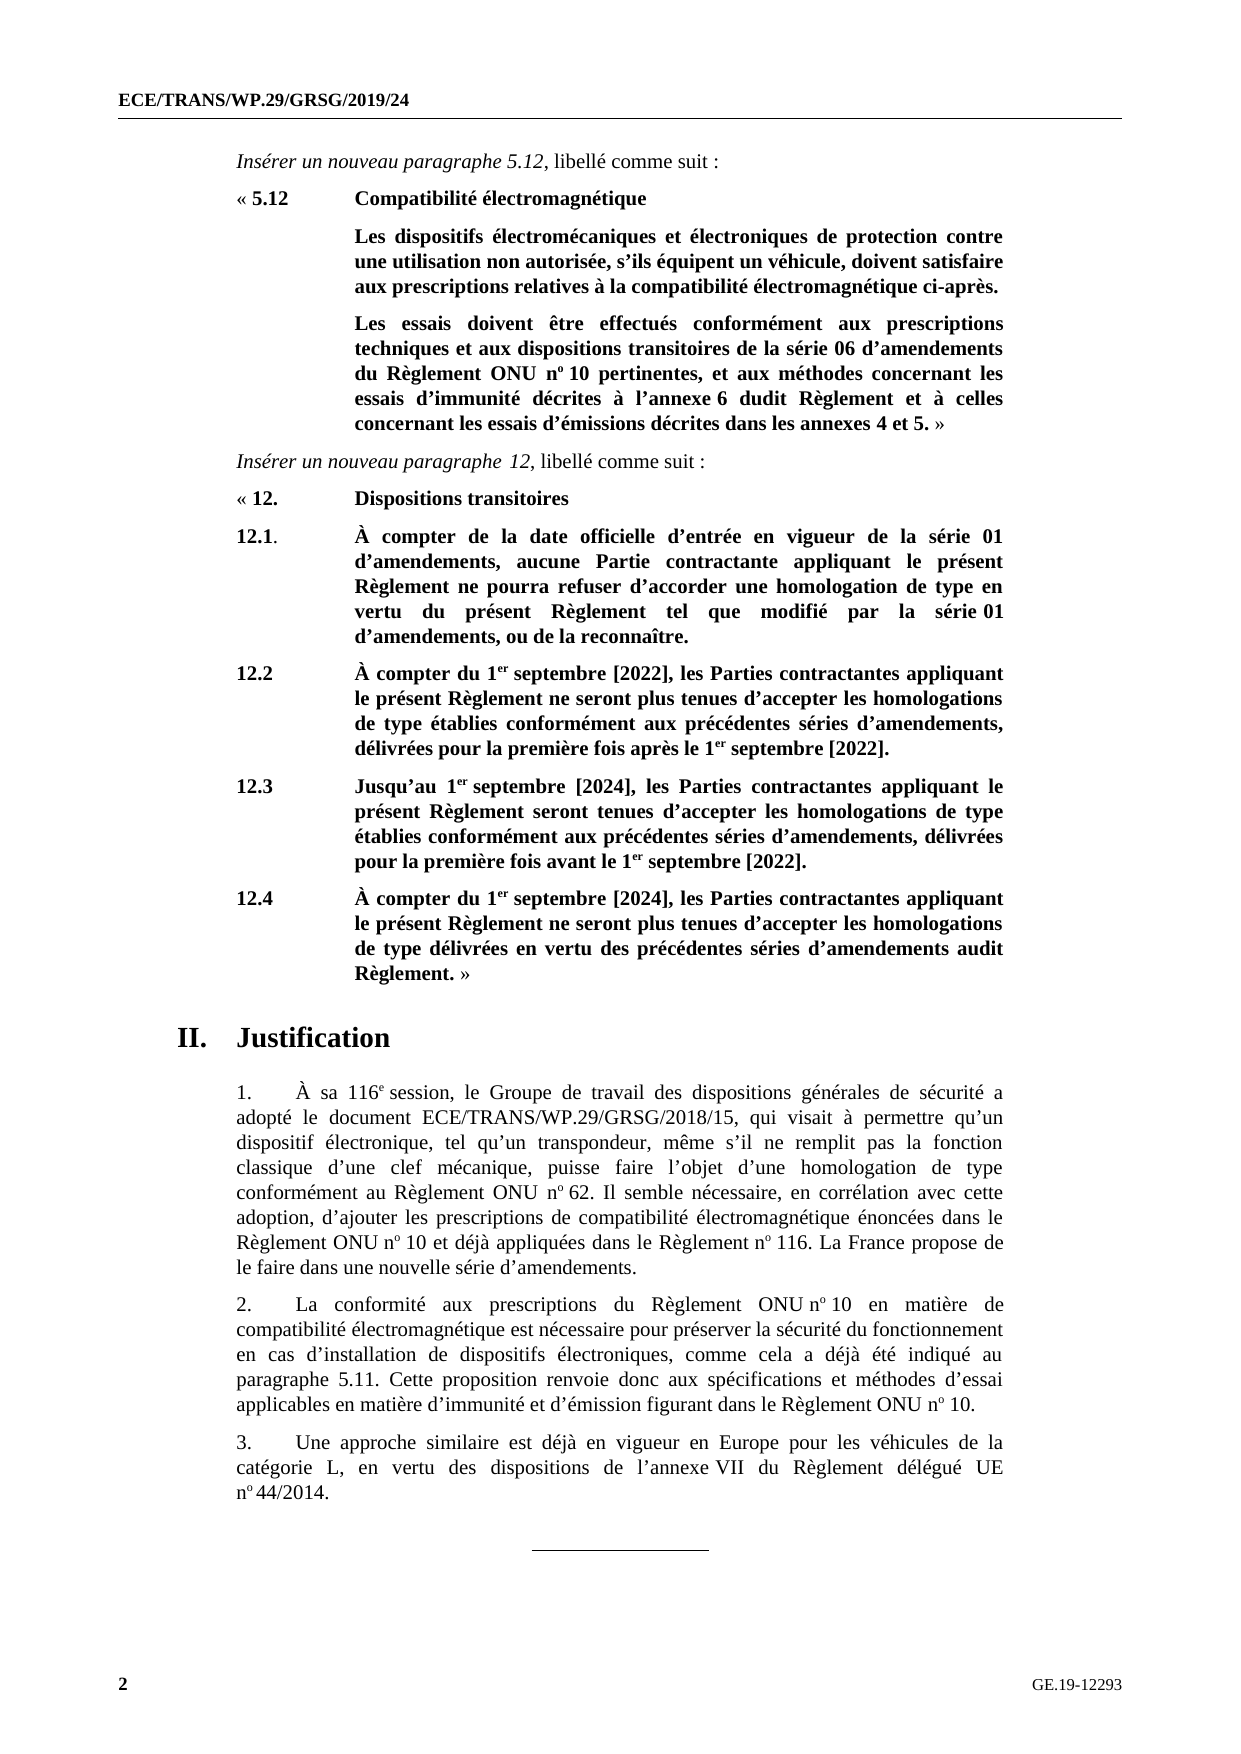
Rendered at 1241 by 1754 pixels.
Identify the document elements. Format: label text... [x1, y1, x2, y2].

text Insérer un nouveau paragraphe 5.12, libellé comme suit : [236, 148, 1004, 173]
text Les dispositifs électromécaniques et électroniques de protection contre une utilisation non autorisée, s’ils équipent un véhicule, doivent satisfaire aux prescriptions relatives à la compatibilité électromagnétique ci-après. [236, 223, 1004, 298]
text 3. Une approche similaire est déjà en vigueur en Europe pour les véhicules de la catégorie L, en vertu des dispositions de l’annexe VII du Règlement délégué UE no 44/2014. [236, 1429, 1004, 1504]
text II. Justification [118, 1023, 1004, 1054]
text 12.2 À compter du 1er septembre [2022], les Parties contractantes appliquant le présent Règlement ne seront plus tenues d’accepter les homologations de type établies conformément aux précédentes séries d’amendements, délivrées pour la première fois après le 1er septembre [2022]. [236, 660, 1004, 760]
text 2. La conformité aux prescriptions du Règlement ONU no 10 en matière de compatibilité électromagnétique est nécessaire pour préserver la sécurité du fonctionnement en cas d’installation de dispositifs électroniques, comme cela a déjà été indiqué au paragraphe 5.11. Cette proposition renvoie donc aux spécifications et méthodes d’essai applicables en matière d’immunité et d’émission figurant dans le Règlement ONU no 10. [236, 1291, 1004, 1416]
text 1. À sa 116e session, le Groupe de travail des dispositions générales de sécurité a adopté le document ECE/TRANS/WP.29/GRSG/2018/15, qui visait à permettre qu’un dispositif électronique, tel qu’un transpondeur, même s’il ne remplit pas la fonction classique d’une clef mécanique, puisse faire l’objet d’une homologation de type conformément au Règlement ONU no 62. Il semble nécessaire, en corrélation avec cette adoption, d’ajouter les prescriptions de compatibilité électromagnétique énoncées dans le Règlement ONU no 10 et déjà appliquées dans le Règlement no 116. La France propose de le faire dans une nouvelle série d’amendements. [236, 1079, 1004, 1279]
text « 12. Dispositions transitoires [236, 485, 1004, 510]
text Les essais doivent être effectués conformément aux prescriptions techniques et aux dispositions transitoires de la série 06 d’amendements du Règlement ONU no 10 pertinentes, et aux méthodes concernant les essais d’immunité décrites à l’annexe 6 dudit Règlement et à celles concernant les essais d’émissions décrites dans les annexes 4 et 5. » [236, 310, 1004, 435]
text Insérer un nouveau paragraphe 12, libellé comme suit : [236, 448, 1004, 473]
text 12.1. À compter de la date officielle d’entrée en vigueur de la série 01 d’amendements, aucune Partie contractante appliquant le présent Règlement ne pourra refuser d’accorder une homologation de type en vertu du présent Règlement tel que modifié par la série 01 d’amendements, ou de la reconnaître. [236, 523, 1004, 648]
text 12.4 À compter du 1er septembre [2024], les Parties contractantes appliquant le présent Règlement ne seront plus tenues d’accepter les homologations de type délivrées en vertu des précédentes séries d’amendements audit Règlement. » [236, 885, 1004, 985]
text « 5.12 Compatibilité électromagnétique [236, 185, 1004, 210]
text 12.3 Jusqu’au 1er septembre [2024], les Parties contractantes appliquant le présent Règlement seront tenues d’accepter les homologations de type établies conformément aux précédentes séries d’amendements, délivrées pour la première fois avant le 1er septembre [2022]. [236, 773, 1004, 873]
